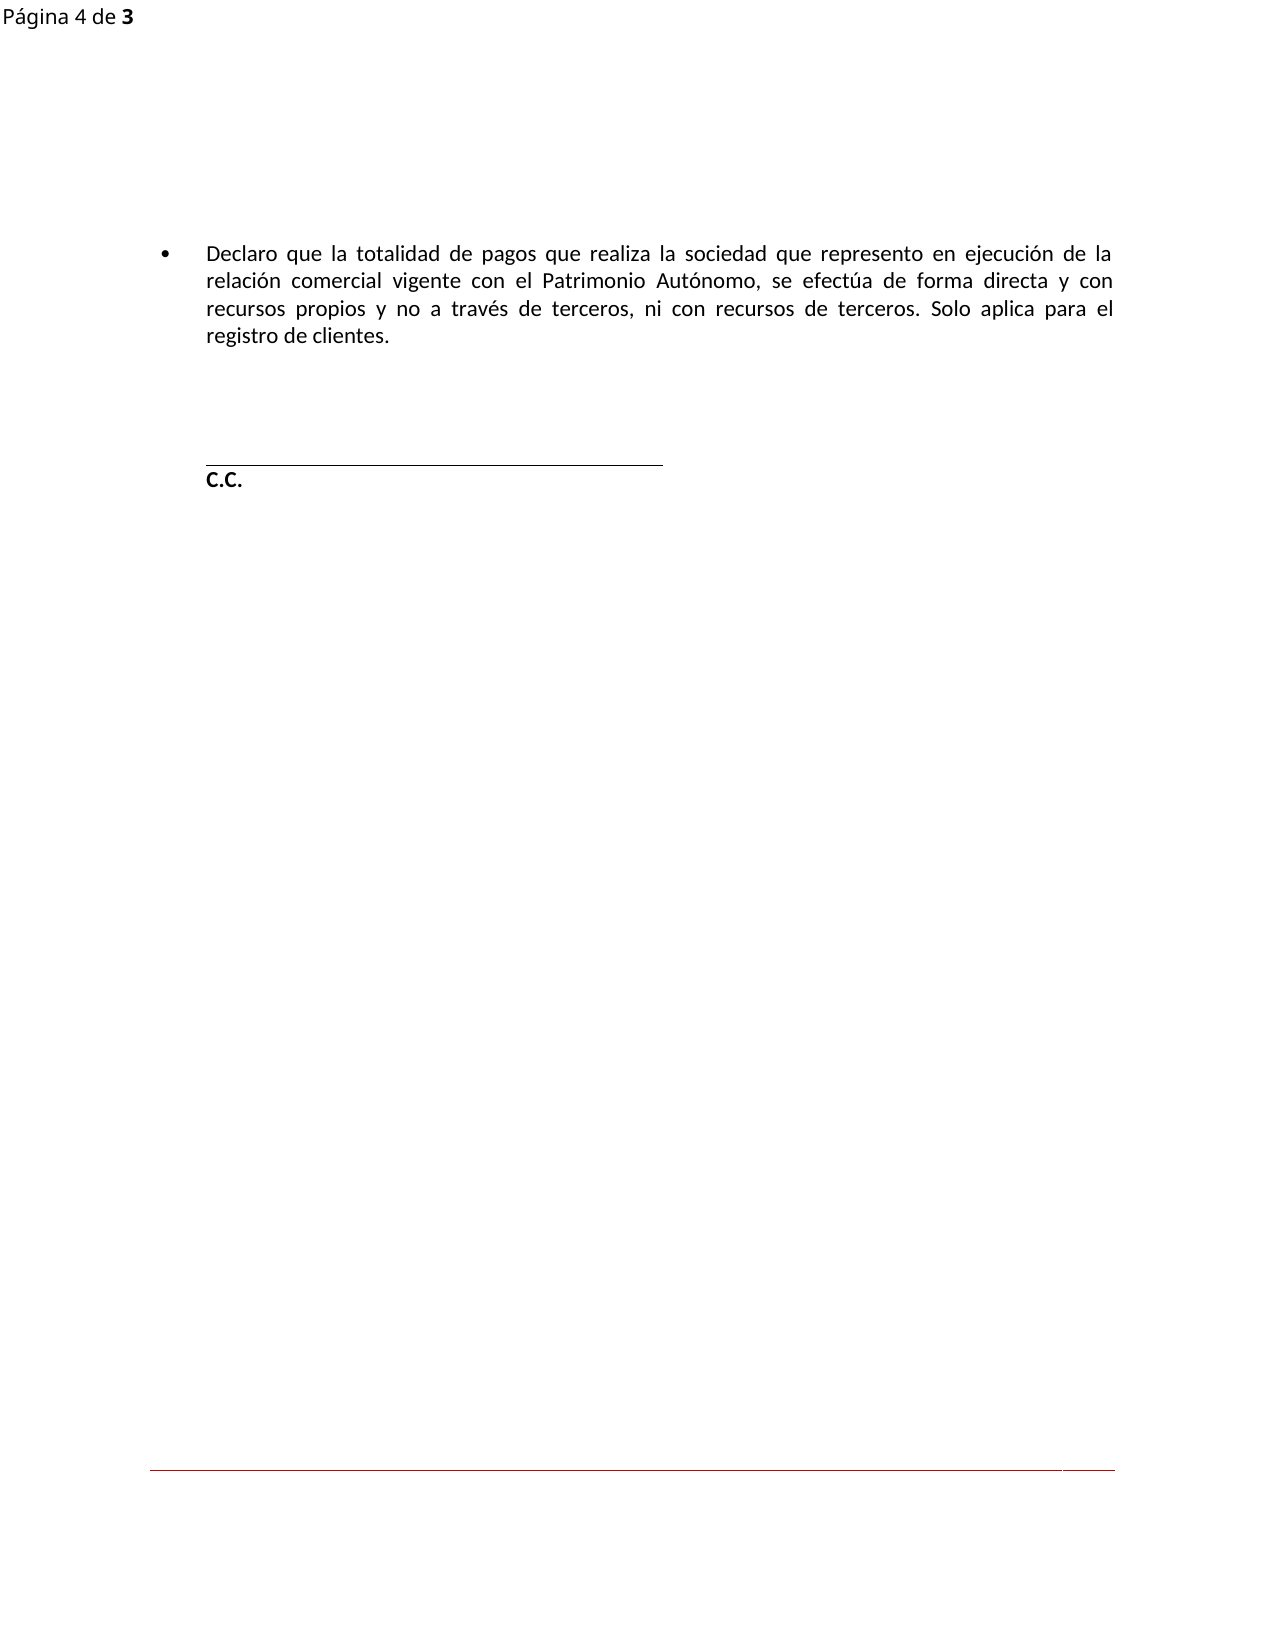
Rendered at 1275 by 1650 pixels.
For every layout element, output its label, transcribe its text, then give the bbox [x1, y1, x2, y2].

list Declaro que la totalidad de pagos que realiza la sociedad que represento en ejecución de la relación comercial vigente con el Patrimonio Autónomo, se efectúa de forma directa y con recursos propios y no a través de terceros, ni con recursos de terceros. Solo aplica para el registro de clientes. [162, 239, 1113, 349]
subtitle C.C. [206, 461, 1142, 493]
